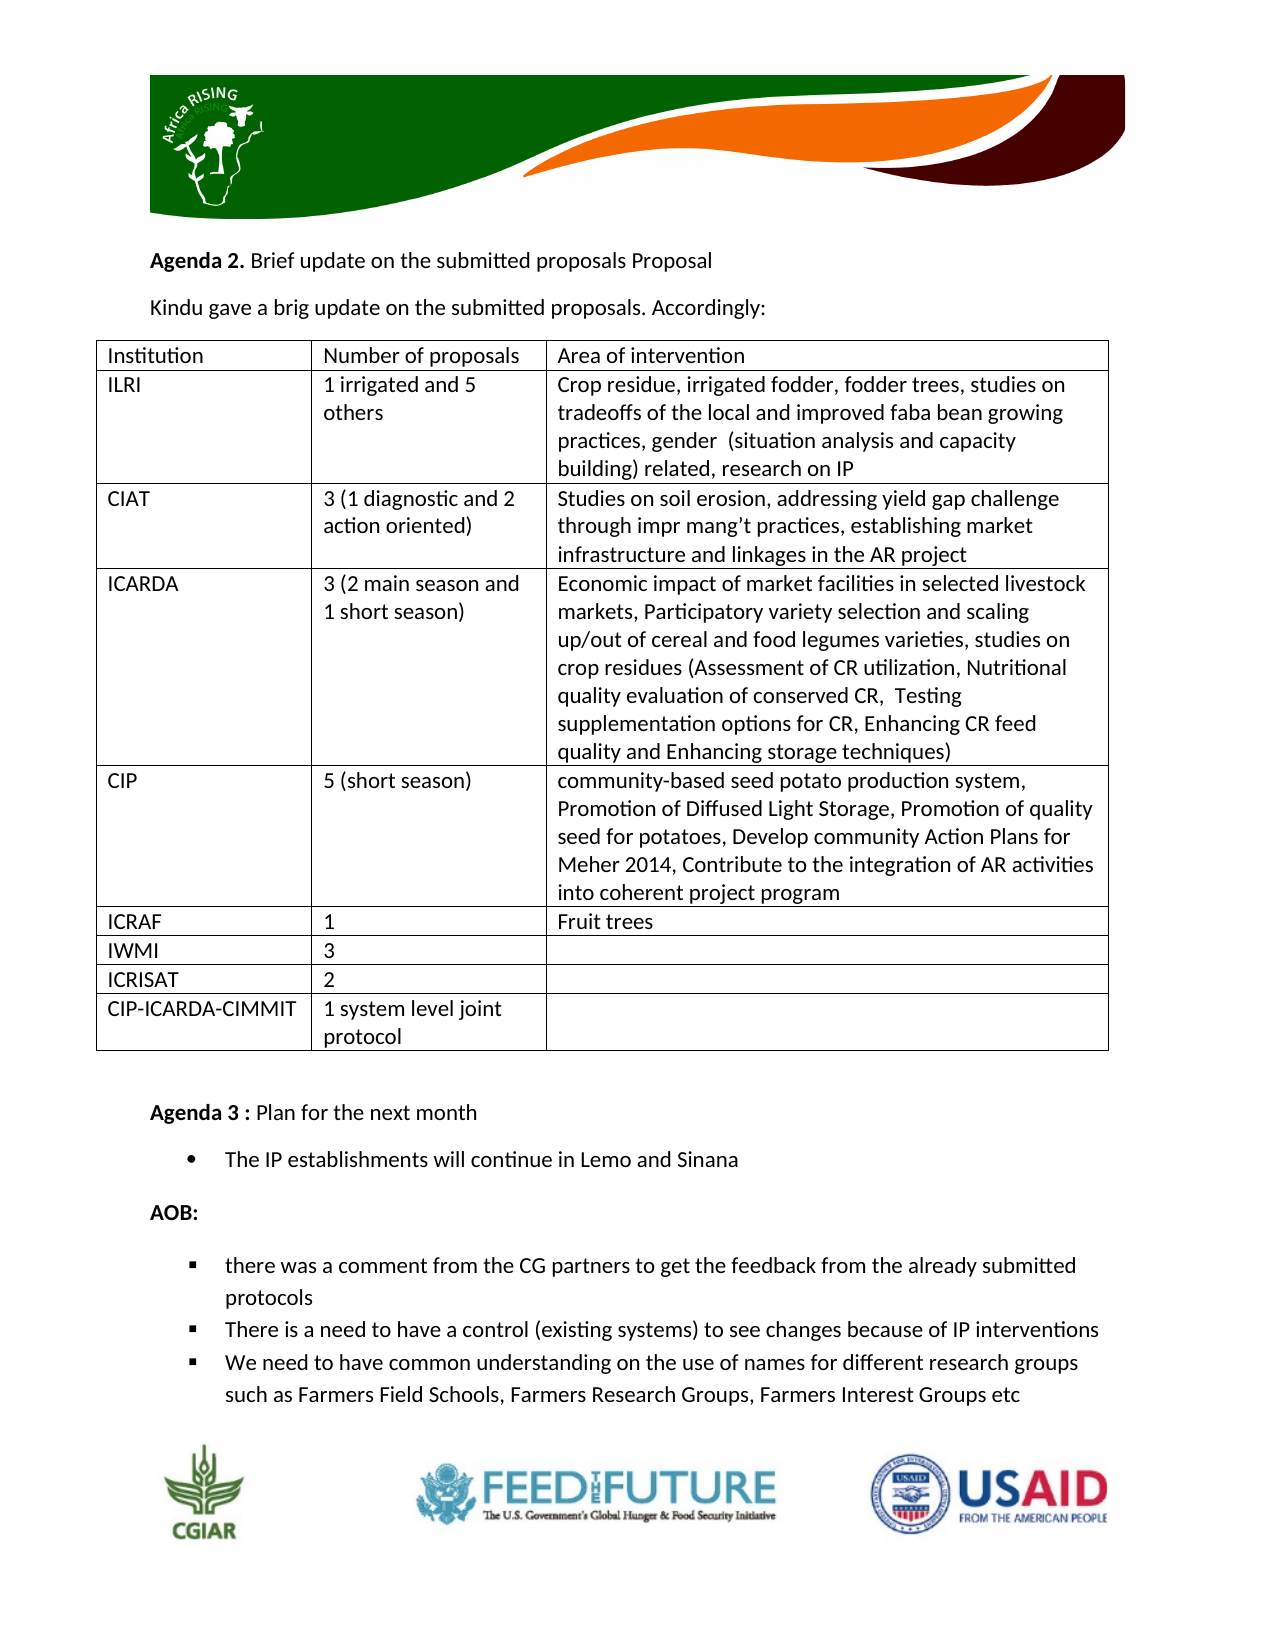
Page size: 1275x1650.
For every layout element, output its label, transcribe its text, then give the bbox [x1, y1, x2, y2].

table_cell CIAT [97, 484, 311, 568]
picture [150, 1442, 1108, 1547]
table_cell 5 (short season) [312, 766, 546, 906]
table_cell [547, 965, 1108, 993]
list There is a need to have a control (existing systems) to see changes because of IP interventions [187, 1316, 1125, 1343]
table_cell ICRAF [97, 907, 311, 935]
table_cell Crop residue, irrigated fodder, fodder trees, studies on tradeoffs of the local and improved faba bean growing practices, gender (situation analysis and capacity building) related, research on IP [547, 371, 1108, 483]
table_cell 1 irrigated and 5 others [312, 371, 546, 483]
list We need to have common understanding on the use of names for different research groups such as Farmers Field Schools, Farmers Research Groups, Farmers Interest Groups etc [187, 1348, 1125, 1408]
table_cell [547, 994, 1108, 1050]
table_cell IWMI [97, 936, 311, 964]
text Kindu gave a brig update on the submitted proposals. Accordingly: [150, 293, 1125, 322]
table_header Institution [97, 341, 311, 369]
table_cell Fruit trees [547, 907, 1108, 935]
table_cell 1 [312, 907, 546, 935]
table_cell 3 (2 main season and 1 short season) [312, 569, 546, 765]
table_cell ILRI [97, 371, 311, 483]
table_cell ICARDA [97, 569, 311, 765]
table_cell community-based seed potato production system, Promotion of Diffused Light Storage, Promotion of quality seed for potatoes, Develop community Action Plans for Meher 2014, Contribute to the integration of AR activities into coherent project program [547, 766, 1108, 906]
table_cell 1 system level joint protocol [312, 994, 546, 1050]
table_cell ICRISAT [97, 965, 311, 993]
table_header Number of proposals [312, 341, 546, 369]
table_cell Studies on soil erosion, addressing yield gap challenge through impr mang’t practices, establishing market infrastructure and linkages in the AR project [547, 484, 1108, 568]
table_header Area of intervention [547, 341, 1108, 369]
table_cell [547, 936, 1108, 964]
list there was a comment from the CG partners to get the feedback from the already submitted protocols [187, 1251, 1125, 1311]
text Agenda 3 : Plan for the next month [150, 1098, 1125, 1126]
picture [150, 75, 1125, 219]
table_cell Economic impact of market facilities in selected livestock markets, Participatory variety selection and scaling up/out of cereal and food legumes varieties, studies on crop residues (Assessment of CR utilization, Nutritional quality evaluation of conserved CR, Testing supplementation options for CR, Enhancing CR feed quality and Enhancing storage techniques) [547, 569, 1108, 765]
table_cell 3 [312, 936, 546, 964]
table_cell 2 [312, 965, 546, 993]
text Agenda 2. Brief update on the submitted proposals Proposal [150, 247, 1125, 275]
text AOB: [150, 1198, 1125, 1226]
table_cell CIP [97, 766, 311, 906]
list The IP establishments will continue in Lemo and Sinana [187, 1145, 1125, 1173]
table_cell CIP-ICARDA-CIMMIT [97, 994, 311, 1050]
table_cell 3 (1 diagnostic and 2 action oriented) [312, 484, 546, 568]
